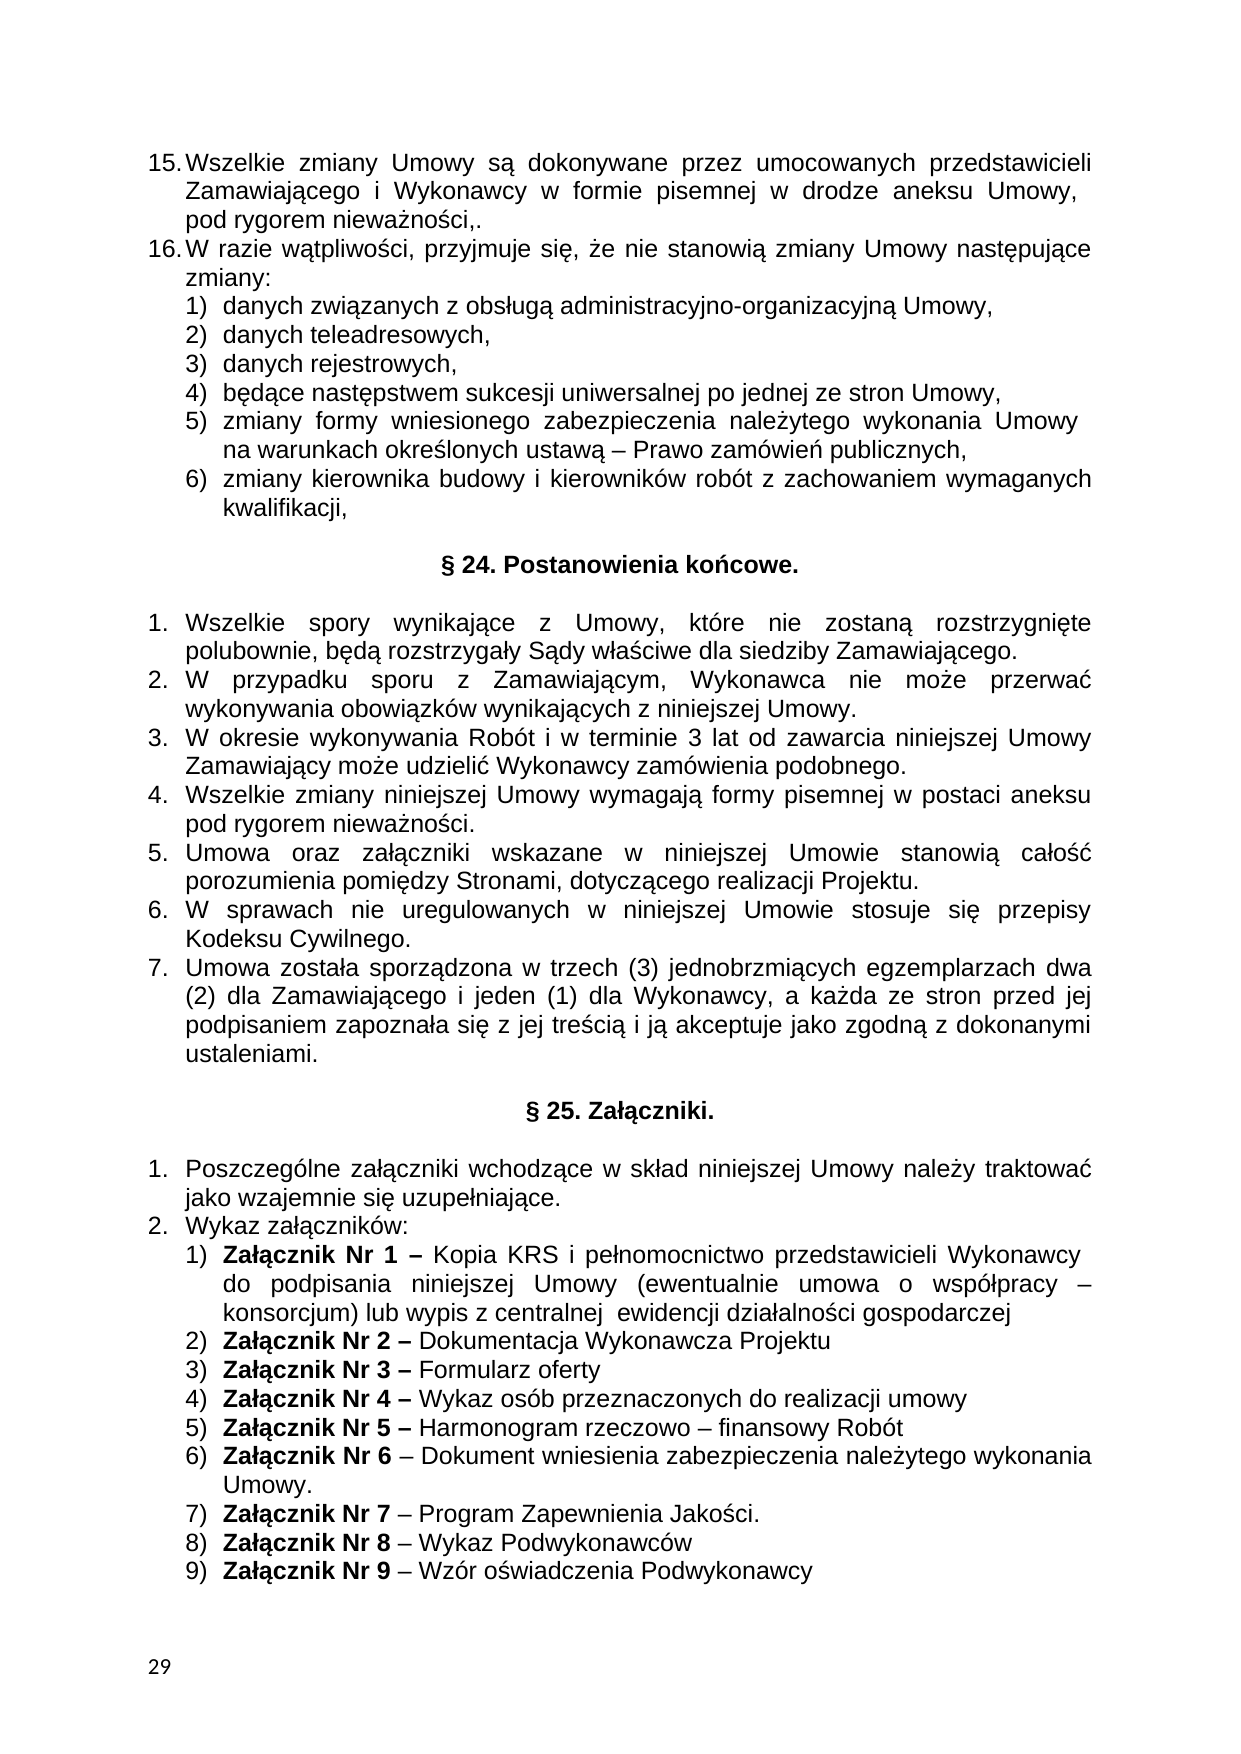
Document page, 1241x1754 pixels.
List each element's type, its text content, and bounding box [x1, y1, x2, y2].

list będące następstwem sukcesji uniwersalnej po jednej ze stron Umowy, [185, 378, 1093, 406]
list danych teleadresowych, [185, 320, 1093, 349]
list Załącznik Nr 1 – Kopia KRS i pełnomocnictwo przedstawicieli Wykonawcy do podpisania niniejszej Umowy (ewentualnie umowa o współpracy – konsorcjum) lub wypis z centralnej ewidencji działalności gospodarczej [185, 1240, 1093, 1326]
list Poszczególne załączniki wchodzące w skład niniejszej Umowy należy traktować jako wzajemnie się uzupełniające. [148, 1154, 1093, 1211]
list zmiany kierownika budowy i kierowników robót z zachowaniem wymaganych kwalifikacji, [185, 464, 1093, 521]
list Umowa została sporządzona w trzech (3) jednobrzmiących egzemplarzach dwa (2) dla Zamawiającego i jeden (1) dla Wykonawcy, a każda ze stron przed jej podpisaniem zapoznała się z jej treścią i ją akceptuje jako zgodną z dokonanymi ustaleniami. [148, 953, 1093, 1068]
list Załącznik Nr 9 – Wzór oświadczenia Podwykonawcy [185, 1556, 1093, 1585]
text § 25. Załączniki. [148, 1096, 1093, 1125]
list Wszelkie spory wynikające z Umowy, które nie zostaną rozstrzygnięte polubownie, będą rozstrzygały Sądy właściwe dla siedziby Zamawiającego. [148, 608, 1093, 665]
list W przypadku sporu z Zamawiającym, Wykonawca nie może przerwać wykonywania obowiązków wynikających z niniejszej Umowy. [148, 665, 1093, 723]
list Załącznik Nr 3 – Formularz oferty [185, 1355, 1093, 1384]
list danych rejestrowych, [185, 349, 1093, 378]
list Załącznik Nr 5 – Harmonogram rzeczowo – finansowy Robót [185, 1413, 1093, 1441]
list Załącznik Nr 7 – Program Zapewnienia Jakości. [185, 1499, 1093, 1528]
list danych związanych z obsługą administracyjno-organizacyjną Umowy, [185, 291, 1093, 320]
list Wykaz załączników: [148, 1211, 1093, 1240]
list Wszelkie zmiany Umowy są dokonywane przez umocowanych przedstawicieli Zamawiającego i Wykonawcy w formie pisemnej w drodze aneksu Umowy, pod rygorem nieważności,. [148, 148, 1093, 234]
list W okresie wykonywania Robót i w terminie 3 lat od zawarcia niniejszej Umowy Zamawiający może udzielić Wykonawcy zamówienia podobnego. [148, 723, 1093, 780]
list W sprawach nie uregulowanych w niniejszej Umowie stosuje się przepisy Kodeksu Cywilnego. [148, 895, 1093, 953]
text § 24. Postanowienia końcowe. [148, 550, 1093, 579]
list W razie wątpliwości, przyjmuje się, że nie stanowią zmiany Umowy następujące zmiany: [148, 234, 1093, 291]
list Załącznik Nr 8 – Wykaz Podwykonawców [185, 1528, 1093, 1556]
list Załącznik Nr 4 – Wykaz osób przeznaczonych do realizacji umowy [185, 1384, 1093, 1413]
list Załącznik Nr 6 – Dokument wniesienia zabezpieczenia należytego wykonania Umowy. [185, 1441, 1093, 1499]
list Umowa oraz załączniki wskazane w niniejszej Umowie stanowią całość porozumienia pomiędzy Stronami, dotyczącego realizacji Projektu. [148, 838, 1093, 895]
list zmiany formy wniesionego zabezpieczenia należytego wykonania Umowy na warunkach określonych ustawą – Prawo zamówień publicznych, [185, 406, 1093, 464]
list Załącznik Nr 2 – Dokumentacja Wykonawcza Projektu [185, 1326, 1093, 1355]
list Wszelkie zmiany niniejszej Umowy wymagają formy pisemnej w postaci aneksu pod rygorem nieważności. [148, 780, 1093, 838]
